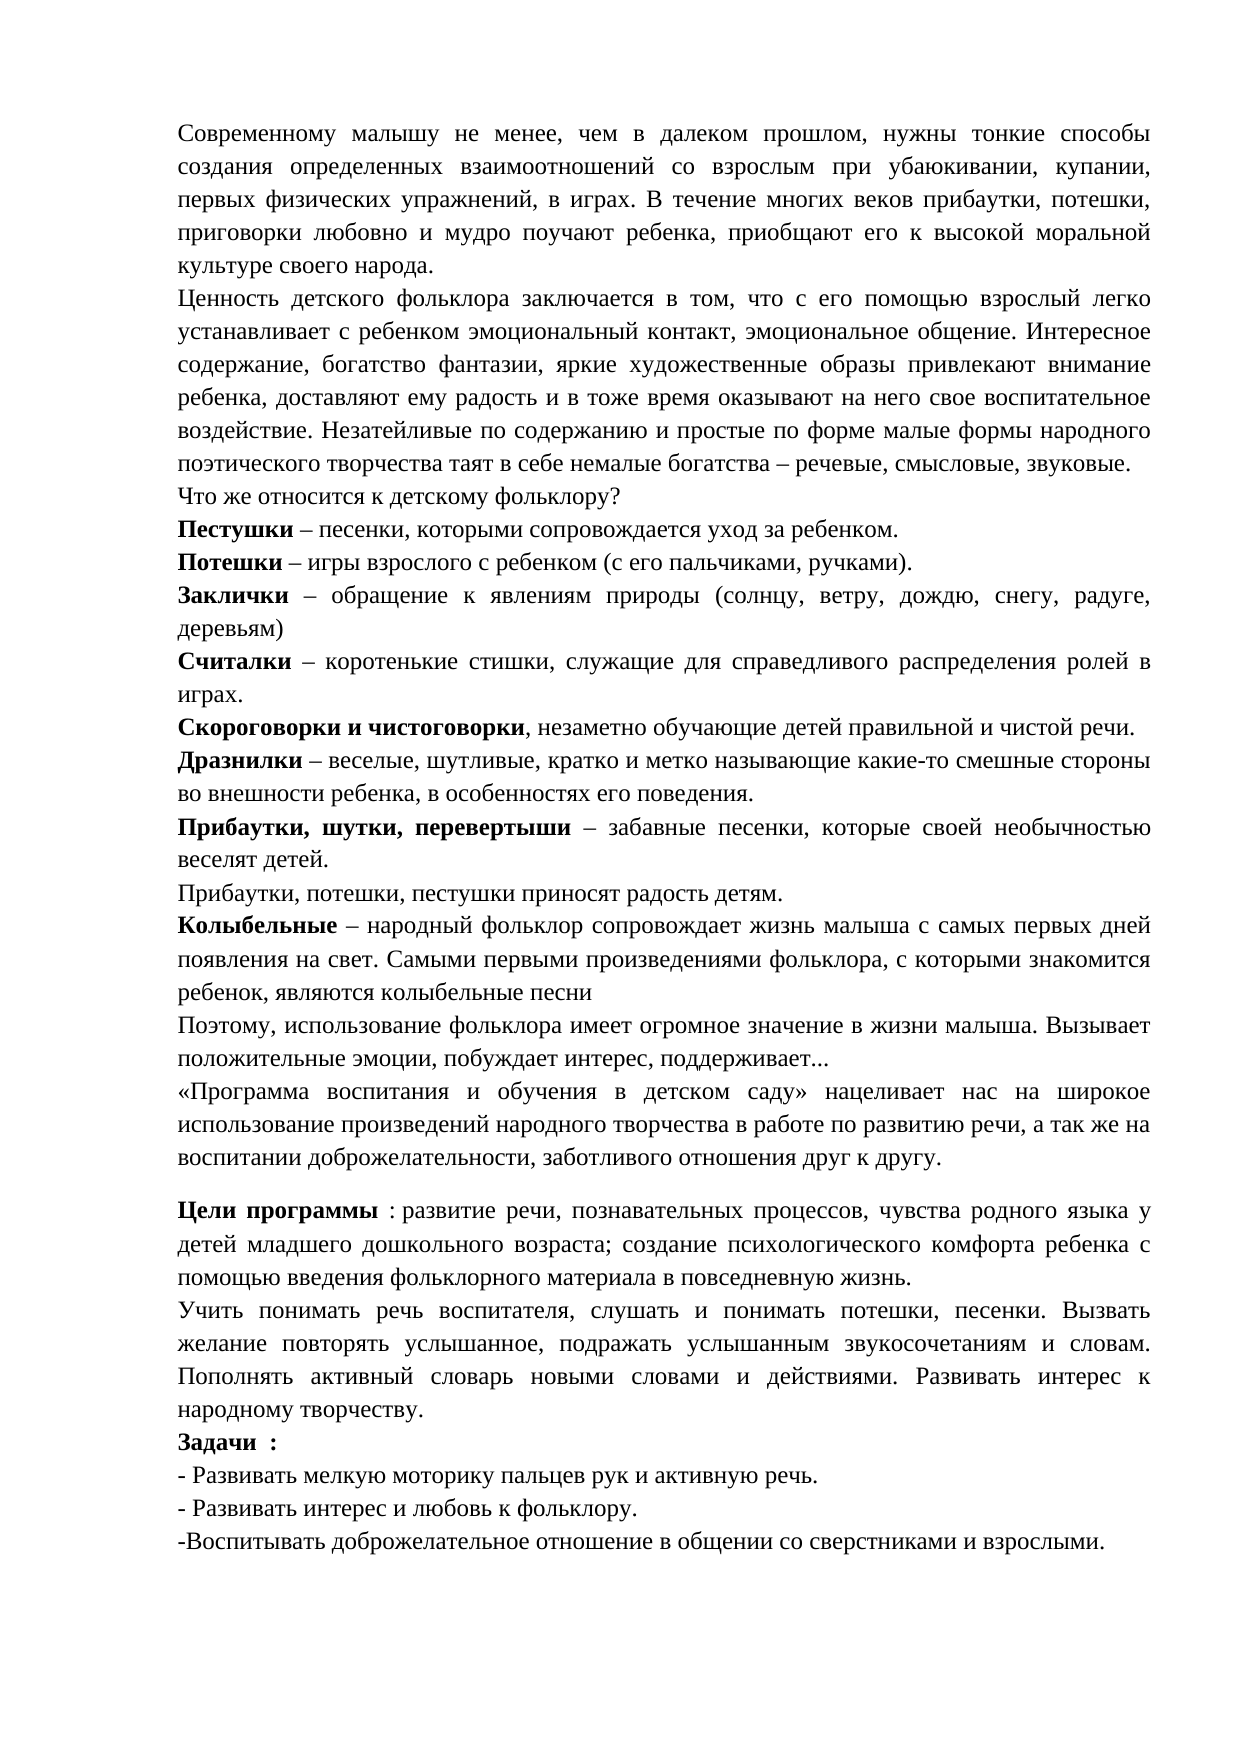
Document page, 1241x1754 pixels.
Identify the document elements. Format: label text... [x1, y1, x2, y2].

text Задачи : [177, 1427, 1152, 1456]
text Прибаутки, потешки, пестушки приносят радость детям. [177, 878, 1152, 906]
text Что же относится к детскому фольклору? [177, 481, 1152, 510]
text Современному малышу не менее, чем в далеком прошлом, нужны тонкие способы создания определенных взаимоотношений со взрослым при убаюкивании, купании, первых физических упражнений, в играх. В течение многих веков прибаутки, потешки, приговорки любовно и мудро поучают ребенка, приобщают его к высокой моральной культуре своего народа. [177, 118, 1152, 279]
text Ценность детского фольклора заключается в том, что с его помощью взрослый легко устанавливает с ребенком эмоциональный контакт, эмоциональное общение. Интересное содержание, богатство фантазии, яркие художественные образы привлекают внимание ребенка, доставляют ему радость и в тоже время оказывают на него свое воспитательное воздействие. Незатейливые по содержанию и простые по форме малые формы народного поэтического творчества таят в себе немалые богатства – речевые, смысловые, звуковые. [177, 283, 1152, 477]
text Заклички – обращение к явлениям природы (солнцу, ветру, дождю, снегу, радуге, деревьям) [177, 580, 1152, 642]
text Прибаутки, шутки, перевертыши – забавные песенки, которые своей необычностью веселят детей. [177, 812, 1152, 873]
text Пестушки – песенки, которыми сопровождается уход за ребенком. [177, 514, 1152, 543]
text Скороговорки и чистоговорки, незаметно обучающие детей правильной и чистой речи. [177, 712, 1152, 741]
text Дразнилки – веселые, шутливые, кратко и метко называющие какие-то смешные стороны во внешности ребенка, в особенностях его поведения. [177, 746, 1152, 807]
text - Развивать мелкую моторику пальцев рук и активную речь. [177, 1460, 1152, 1488]
text Колыбельные – народный фольклор сопровождает жизнь малыша с самых первых дней появления на свет. Самыми первыми произведениями фольклора, с которыми знакомится ребенок, являются колыбельные песни [177, 911, 1152, 1005]
text -Воспитывать доброжелательное отношение в общении со сверстниками и взрослыми. [177, 1526, 1152, 1554]
text - Развивать интерес и любовь к фольклору. [177, 1493, 1152, 1522]
text Потешки – игры взрослого с ребенком (с его пальчиками, ручками). [177, 547, 1152, 576]
text Поэтому, использование фольклора имеет огромное значение в жизни малыша. Вызывает положительные эмоции, побуждает интерес, поддерживает... [177, 1010, 1152, 1071]
text Учить понимать речь воспитателя, слушать и понимать потешки, песенки. Вызвать желание повторять услышанное, подражать услышанным звукосочетаниям и словам. Пополнять активный словарь новыми словами и действиями. Развивать интерес к народному творчеству. [177, 1389, 1152, 1422]
text Считалки – коротенькие стишки, служащие для справедливого распределения ролей в играх. [177, 646, 1152, 708]
text «Программа воспитания и обучения в детском саду» нацеливает нас на широкое использование произведений народного творчества в работе по развитию речи, а так же на воспитании доброжелательности, заботливого отношения друг к другу. [177, 1076, 1152, 1171]
text Цели программы : развитие речи, познавательных процессов, чувства родного языка у детей младшего дошкольного возраста; создание психологического комфорта ребенка с помощью введения фольклорного материала в повседневную жизнь. [177, 1196, 1152, 1290]
